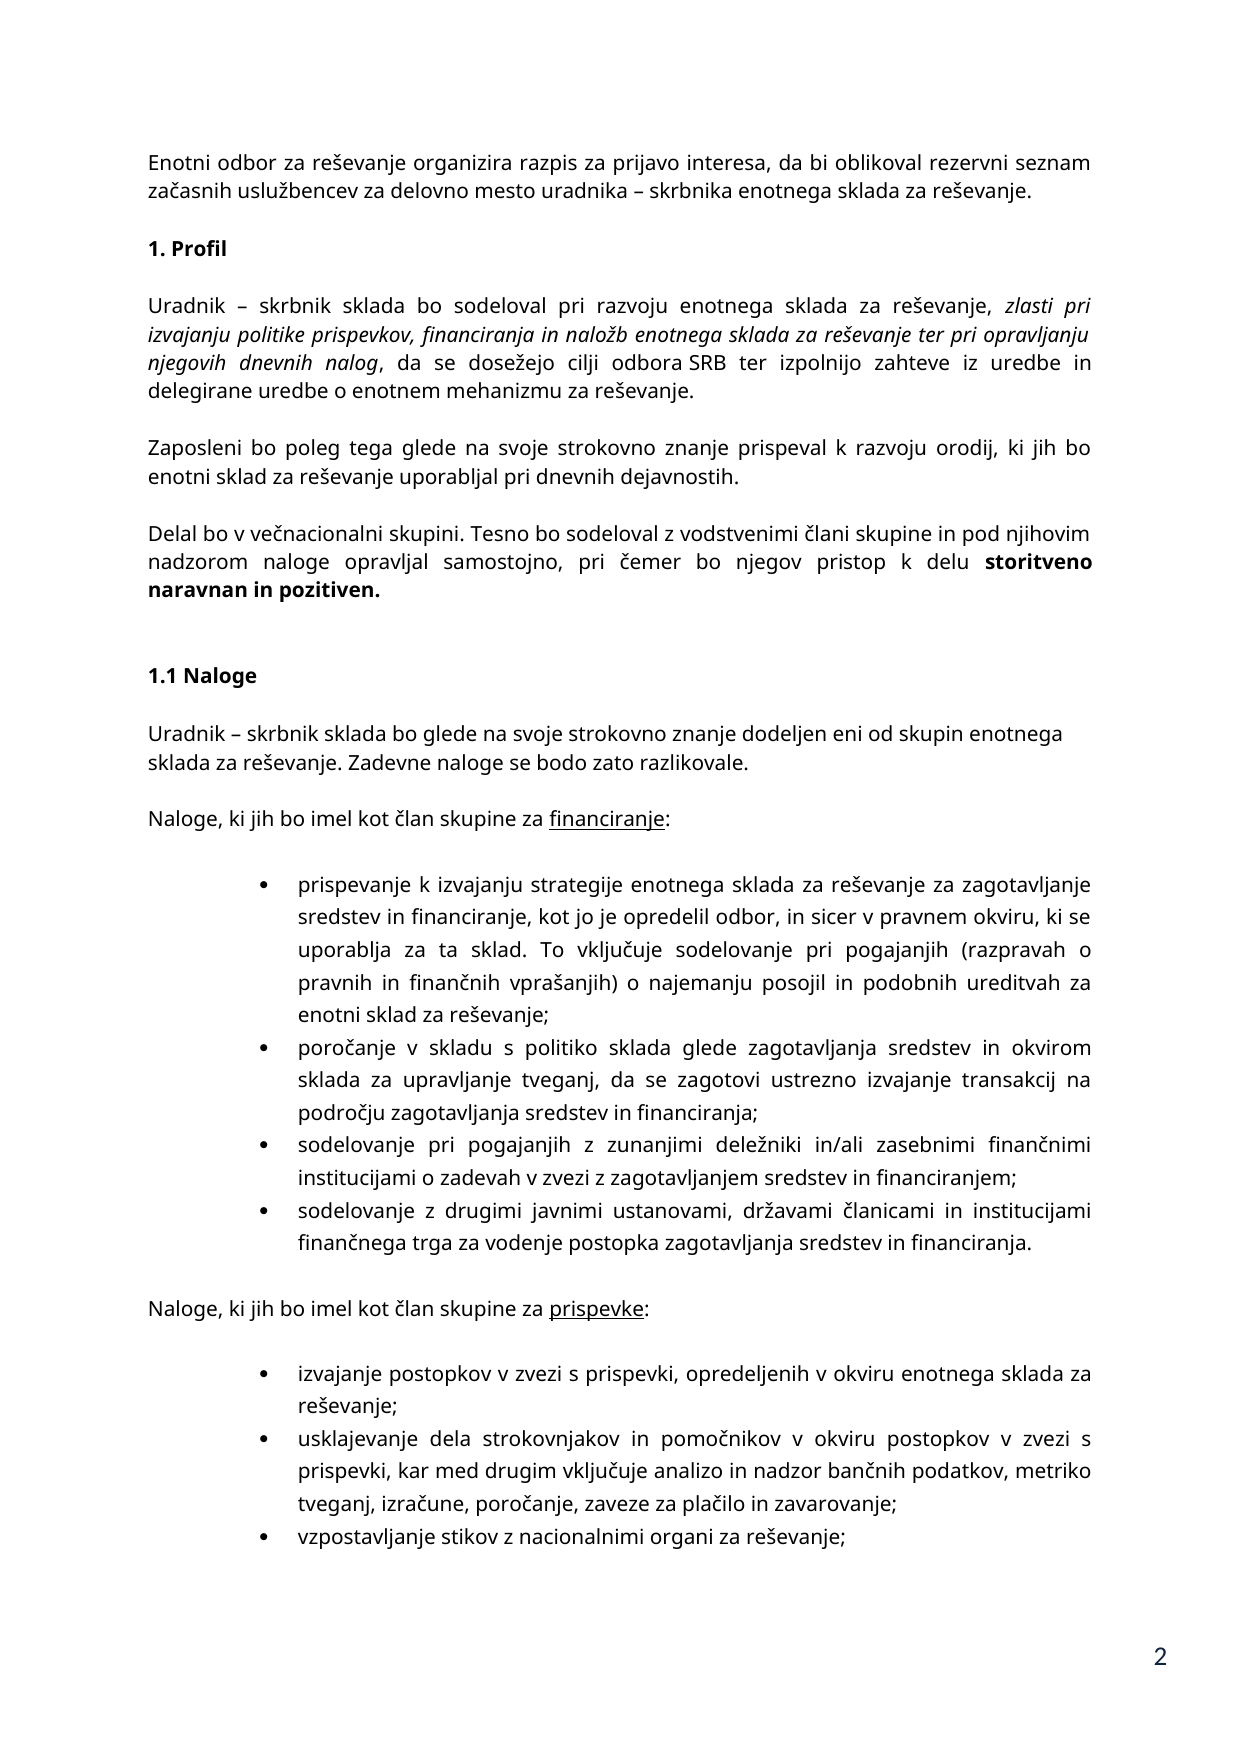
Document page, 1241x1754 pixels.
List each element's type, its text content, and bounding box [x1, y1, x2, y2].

text Naloge, ki jih bo imel kot član skupine za financiranje: [148, 804, 1093, 833]
list vzpostavljanje stikov z nacionalnimi organi za reševanje; [260, 1522, 1093, 1550]
list usklajevanje dela strokovnjakov in pomočnikov v okviru postopkov v zvezi s prispevki, kar med drugim vključuje analizo in nadzor bančnih podatkov, metriko tveganj, izračune, poročanje, zaveze za plačilo in zavarovanje; [260, 1424, 1093, 1518]
list sodelovanje z drugimi javnimi ustanovami, državami članicami in institucijami finančnega trga za vodenje postopka zagotavljanja sredstev in financiranja. [260, 1196, 1093, 1257]
text Zaposleni bo poleg tega glede na svoje strokovno znanje prispeval k razvoju orodij, ki jih bo enotni sklad za reševanje uporabljal pri dnevnih dejavnostih. [148, 433, 1093, 490]
text Uradnik – skrbnik sklada bo sodeloval pri razvoju enotnega sklada za reševanje, zlasti pri izvajanju politike prispevkov, financiranja in naložb enotnega sklada za reševanje ter pri opravljanju njegovih dnevnih nalog, da se dosežejo cilji odbora SRB ter izpolnijo zahteve iz uredbe in delegirane uredbe o enotnem mehanizmu za reševanje. [148, 291, 1093, 405]
text Enotni odbor za reševanje organizira razpis za prijavo interesa, da bi oblikoval rezervni seznam začasnih uslužbencev za delovno mesto uradnika – skrbnika enotnega sklada za reševanje. [148, 148, 1093, 204]
list prispevanje k izvajanju strategije enotnega sklada za reševanje za zagotavljanje sredstev in financiranje, kot jo je opredelil odbor, in sicer v pravnem okviru, ki se uporablja za ta sklad. To vključuje sodelovanje pri pogajanjih (razpravah o pravnih in finančnih vprašanjih) o najemanju posojil in podobnih ureditvah za enotni sklad za reševanje; [260, 870, 1093, 1029]
subtitle Naloge [148, 662, 1093, 690]
text Delal bo v večnacionalni skupini. Tesno bo sodeloval z vodstvenimi člani skupine in pod njihovim nadzorom naloge opravljal samostojno, pri čemer bo njegov pristop k delu storitveno naravnan in pozitiven. [148, 519, 1093, 604]
subtitle Profil [148, 234, 1093, 262]
list poročanje v skladu s politiko sklada glede zagotavljanja sredstev in okvirom sklada za upravljanje tveganj, da se zagotovi ustrezno izvajanje transakcij na področju zagotavljanja sredstev in financiranja; [260, 1033, 1093, 1126]
list izvajanje postopkov v zvezi s prispevki, opredeljenih v okviru enotnega sklada za reševanje; [260, 1359, 1093, 1420]
list sodelovanje pri pogajanjih z zunanjimi deležniki in/ali zasebnimi finančnimi institucijami o zadevah v zvezi z zagotavljanjem sredstev in financiranjem; [260, 1131, 1093, 1192]
text Uradnik – skrbnik sklada bo glede na svoje strokovno znanje dodeljen eni od skupin enotnega sklada za reševanje. Zadevne naloge se bodo zato razlikovale. [148, 719, 1093, 776]
text Naloge, ki jih bo imel kot član skupine za prispevke: [148, 1294, 1093, 1322]
